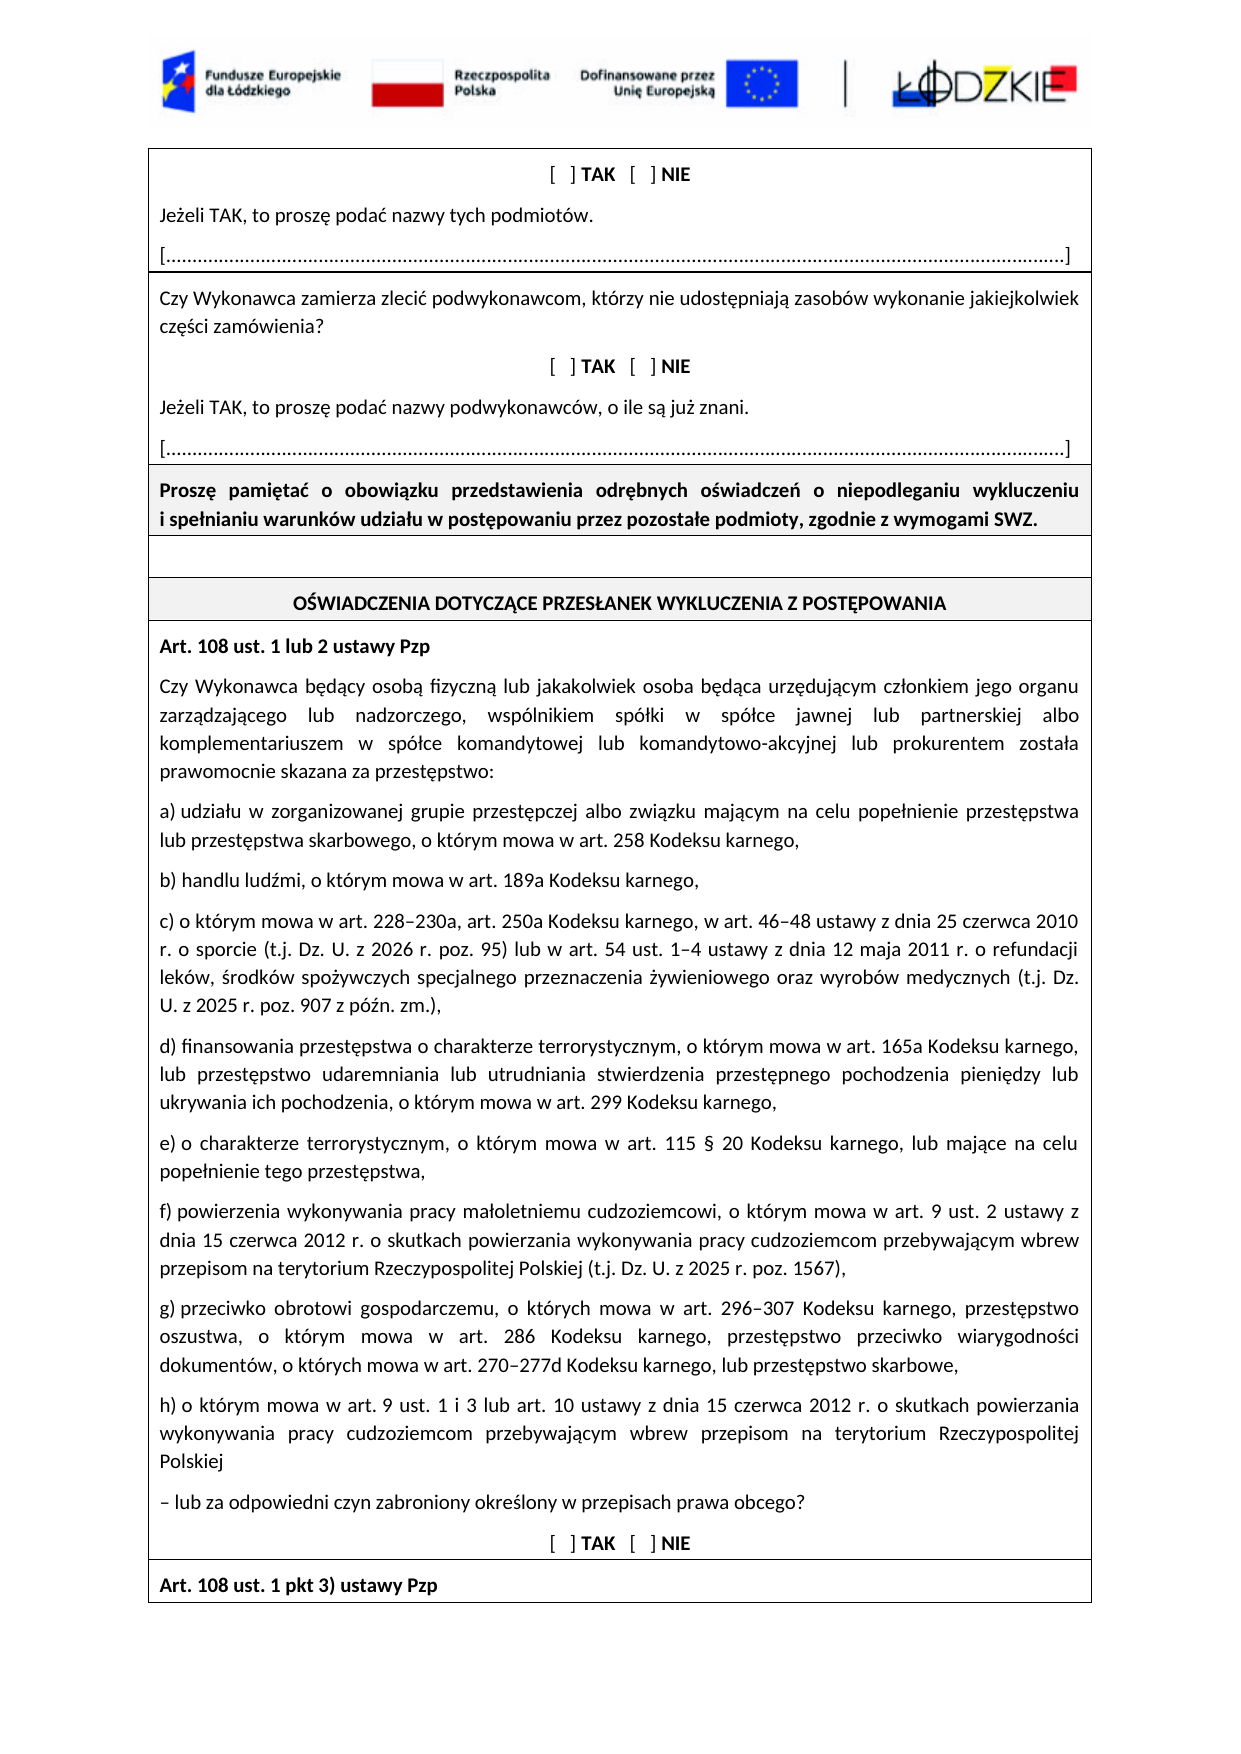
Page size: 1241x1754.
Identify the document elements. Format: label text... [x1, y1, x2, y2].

table_cell [149, 536, 1091, 577]
table_cell Art. 108 ust. 1 lub 2 ustawy Pzp Czy Wykonawca będący osobą fizyczną lub jakakolwiek osoba będąca urzędującym członkiem jego organu zarządzającego lub nadzorczego, wspólnikiem spółki w spółce jawnej lub partnerskiej albo komplementariuszem w spółce komandytowej lub komandytowo-akcyjnej lub prokurentem została prawomocnie skazana za przestępstwo: a) udziału w zorganizowanej grupie przestępczej albo związku mającym na celu popełnienie przestępstwa lub przestępstwa skarbowego, o którym mowa w art. 258 Kodeksu karnego, b) handlu ludźmi, o którym mowa w art. 189a Kodeksu karnego, c) o którym mowa w art. 228–230a, art. 250a Kodeksu karnego, w art. 46–48 ustawy z dnia 25 czerwca 2010 r. o sporcie (t.j. Dz. U. z 2026 r. poz. 95) lub w art. 54 ust. 1–4 ustawy z dnia 12 maja 2011 r. o refundacji leków, środków spożywczych specjalnego przeznaczenia żywieniowego oraz wyrobów medycznych (t.j. Dz. U. z 2025 r. poz. 907 z późn. zm.), d) finansowania przestępstwa o charakterze terrorystycznym, o którym mowa w art. 165a Kodeksu karnego, lub przestępstwo udaremniania lub utrudniania stwierdzenia przestępnego pochodzenia pieniędzy lub ukrywania ich pochodzenia, o którym mowa w art. 299 Kodeksu karnego, e) o charakterze terrorystycznym, o którym mowa w art. 115 § 20 Kodeksu karnego, lub mające na celu popełnienie tego przestępstwa, f) powierzenia wykonywania pracy małoletniemu cudzoziemcowi, o którym mowa w art. 9 ust. 2 ustawy z dnia 15 czerwca 2012 r. o skutkach powierzania wykonywania pracy cudzoziemcom przebywającym wbrew przepisom na terytorium Rzeczypospolitej Polskiej (t.j. Dz. U. z 2025 r. poz. 1567), g) przeciwko obrotowi gospodarczemu, o których mowa w art. 296–307 Kodeksu karnego, przestępstwo oszustwa, o którym mowa w art. 286 Kodeksu karnego, przestępstwo przeciwko wiarygodności dokumentów, o których mowa w art. 270–277d Kodeksu karnego, lub przestępstwo skarbowe, h) o którym mowa w art. 9 ust. 1 i 3 lub art. 10 ustawy z dnia 15 czerwca 2012 r. o skutkach powierzania wykonywania pracy cudzoziemcom przebywającym wbrew przepisom na terytorium Rzeczypospolitej Polskiej – lub za odpowiedni czyn zabroniony określony w przepisach prawa obcego? [ ] TAK [ ] NIE [149, 621, 1091, 1559]
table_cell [149, 149, 1091, 271]
table_cell OŚWIADCZENIA DOTYCZĄCE PRZESŁANEK WYKLUCZENIA Z POSTĘPOWANIA [149, 578, 1091, 619]
table_cell Proszę pamiętać o obowiązku przedstawienia odrębnych oświadczeń o niepodleganiu wykluczeniu i spełnianiu warunków udziału w postępowaniu przez pozostałe podmioty, zgodnie z wymogami SWZ. [149, 465, 1091, 535]
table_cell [149, 1560, 1091, 1602]
table_cell Czy Wykonawca zamierza zlecić podwykonawcom, którzy nie udostępniają zasobów wykonanie jakiejkolwiek części zamówienia? [ ] TAK [ ] NIE Jeżeli TAK, to proszę podać nazwy podwykonawców, o ile są już znani. [...........................................................................................................................................................................] [149, 273, 1091, 464]
picture [147, 35, 1093, 129]
